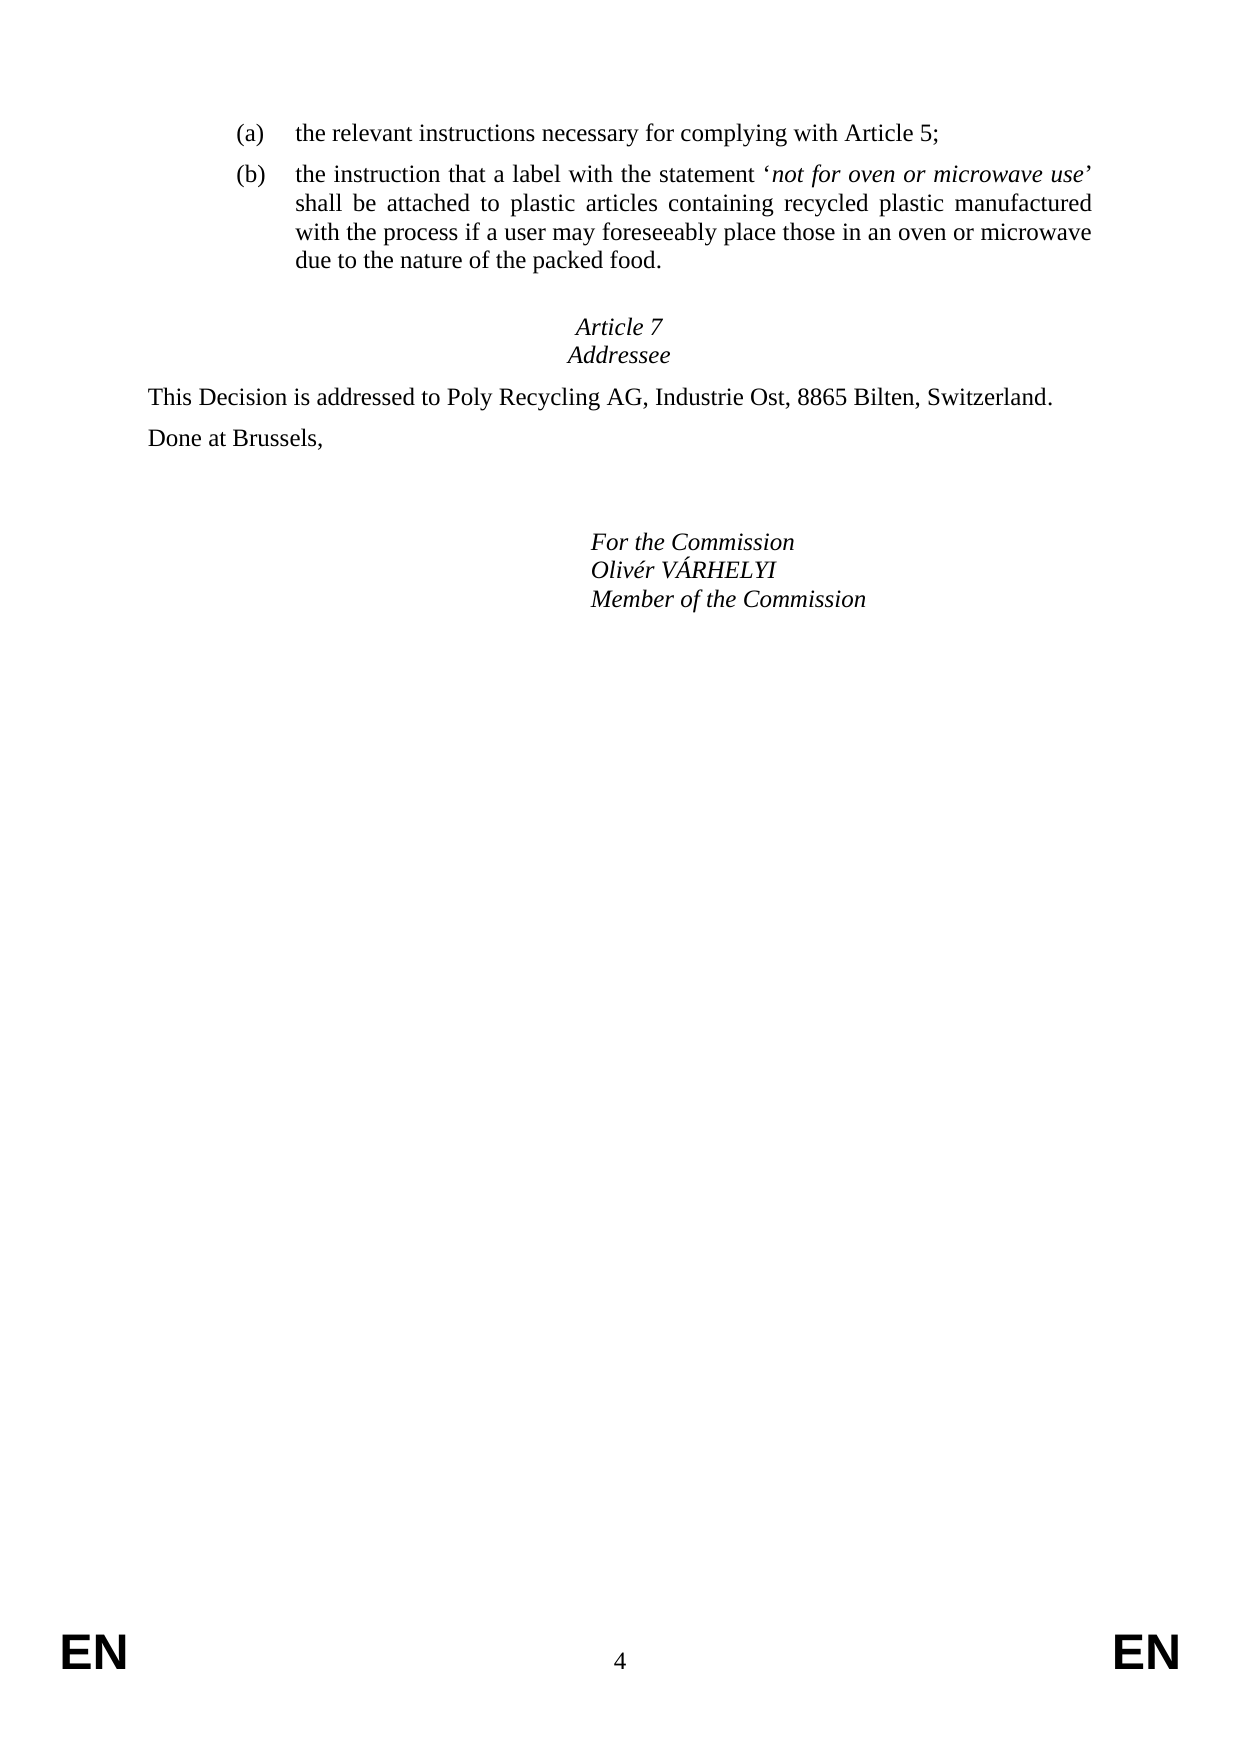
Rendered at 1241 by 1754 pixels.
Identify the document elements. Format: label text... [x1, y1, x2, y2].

text Member of the Commission [148, 584, 1093, 613]
text This Decision is addressed to Poly Recycling AG, Industrie Ost, 8865 Bilten, Switzerland. [148, 382, 1093, 411]
text Done at Brussels, [148, 423, 1093, 452]
text the relevant instructions necessary for complying with Article 5; [236, 118, 1093, 147]
text For the Commission [148, 527, 1093, 556]
text Article 7 Addressee [148, 312, 1093, 369]
text the instruction that a label with the statement ‘not for oven or microwave use’ shall be attached to plastic articles containing recycled plastic manufactured with the process if a user may foreseeably place those in an oven or microwave due to the nature of the packed food. [236, 159, 1093, 274]
text Olivér VÁRHELYI [148, 556, 1093, 584]
